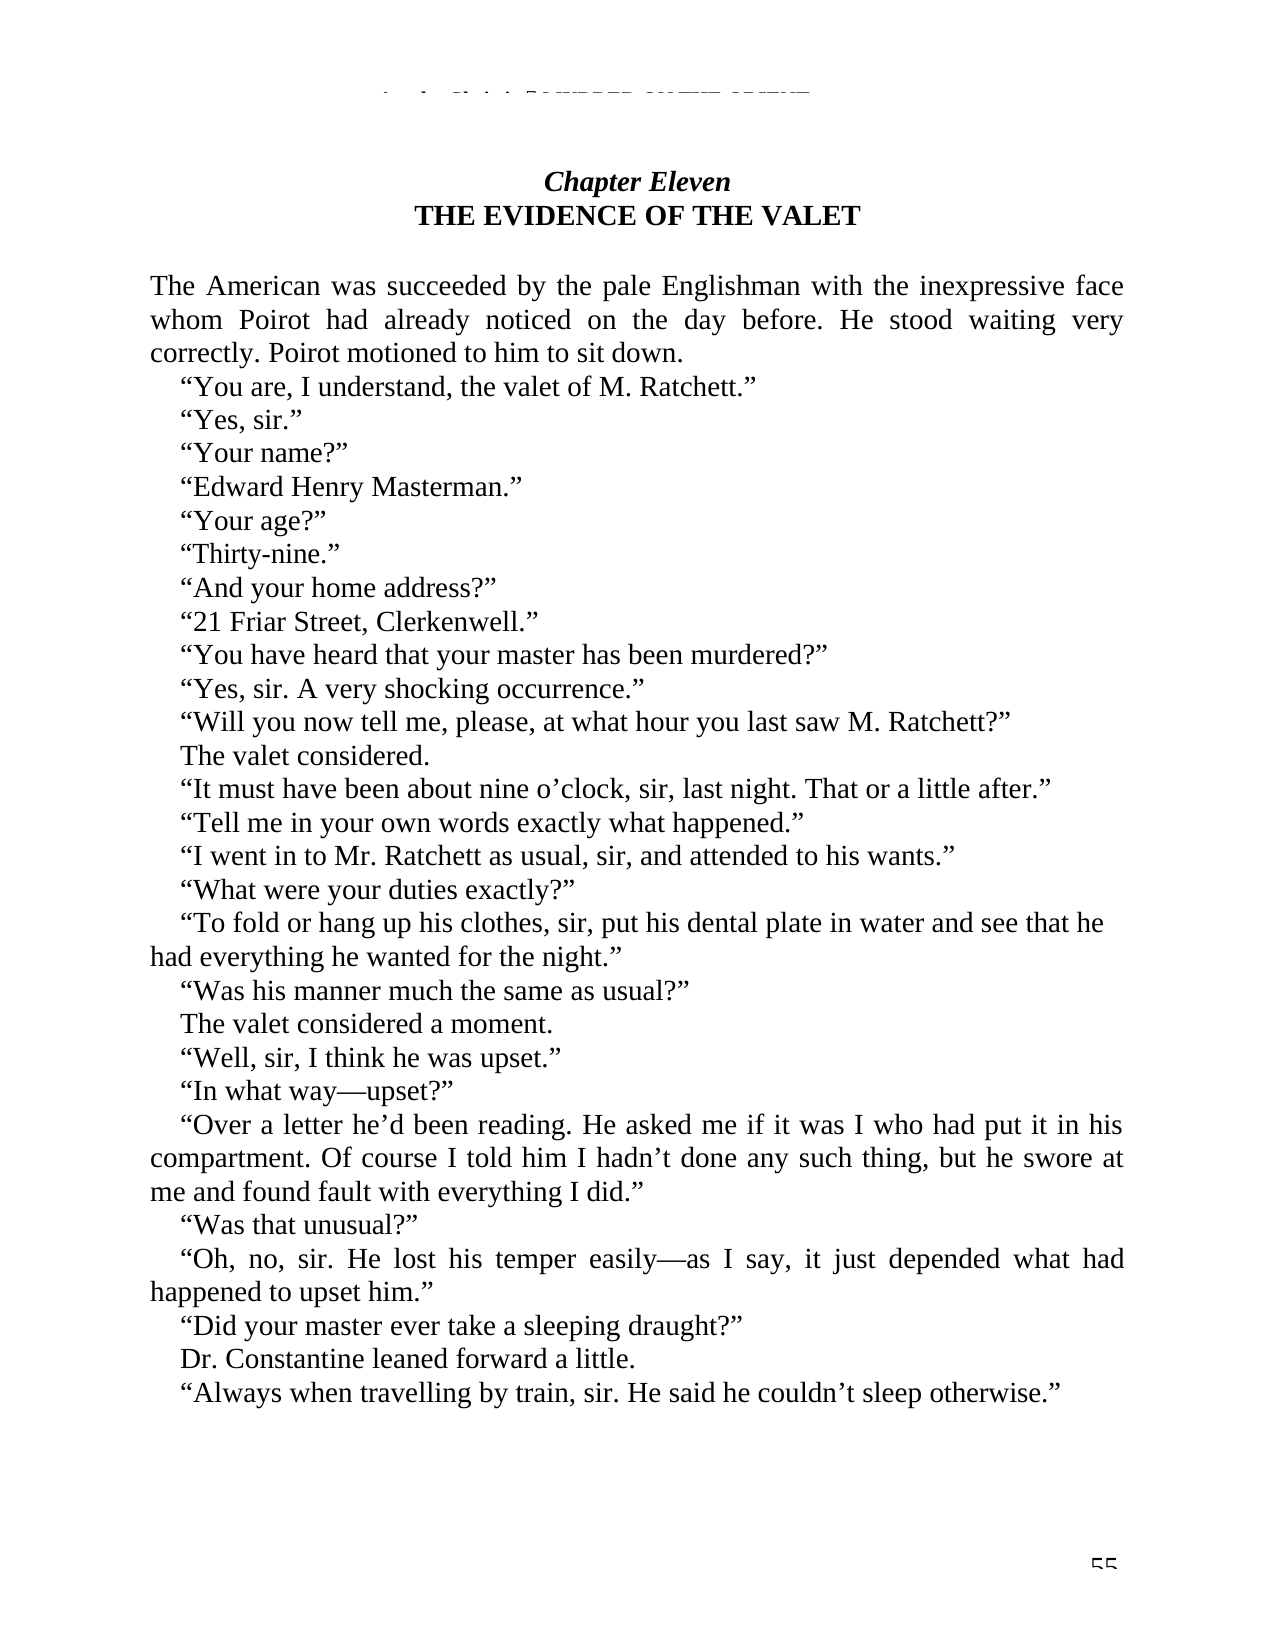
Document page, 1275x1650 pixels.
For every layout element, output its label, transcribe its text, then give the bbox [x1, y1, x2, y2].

text “Was his manner much the same as usual?” The valet considered a moment. [180, 973, 704, 1040]
text “And your home address?” “21 Friar Street, Clerkenwell.” [180, 570, 539, 637]
text “Thirty-nine.” [180, 537, 1137, 570]
text Chapter Eleven [137, 164, 1137, 198]
text “Edward Henry Masterman.” “Your age?” [180, 469, 545, 537]
text “I went in to Mr. Ratchett as usual, sir, and attended to his wants.” “What were your duties exactly?” [180, 838, 984, 906]
text “You have heard that your master has been murdered?” “Yes, sir. A very shocking occurrence.” [180, 637, 839, 704]
text “Well, sir, I think he was upset.” “In what way—upset?” [180, 1040, 575, 1107]
subtitle THE EVIDENCE OF THE VALET [240, 198, 1035, 231]
text “Oh, no, sir. He lost his temper easily—as I say, it just depended what had happened to upset him.” [150, 1241, 1126, 1308]
text “Was that unusual?” [180, 1207, 1137, 1241]
text “Always when travelling by train, sir. He said he couldn’t sleep otherwise.” [180, 1375, 1137, 1409]
text “Over a letter he’d been reading. He asked me if it was I who had put it in his compartment. Of course I told him I hadn’t done any such thing, but he swore at me and found fault with everything I did.” [150, 1107, 1125, 1207]
text “Your name?” [180, 436, 1137, 469]
text “You are, I understand, the valet of M. Ratchett.” “Yes, sir.” [180, 369, 764, 436]
text The American was succeeded by the pale Englishman with the inexpressive face whom Poirot had already noticed on the day before. He stood waiting very correctly. Poirot motioned to him to sit down. [150, 268, 1125, 369]
text “To fold or hang up his clothes, sir, put his dental plate in water and see that he had everything he wanted for the night.” [150, 906, 1127, 973]
text “It must have been about nine o’clock, sir, last night. That or a little after.” “Tell me in your own words exactly what happened.” [180, 771, 1103, 838]
text “Will you now tell me, please, at what hour you last saw M. Ratchett?” The valet considered. [180, 704, 1048, 771]
text “Did your master ever take a sleeping draught?” Dr. Constantine leaned forward a little. [180, 1308, 764, 1375]
